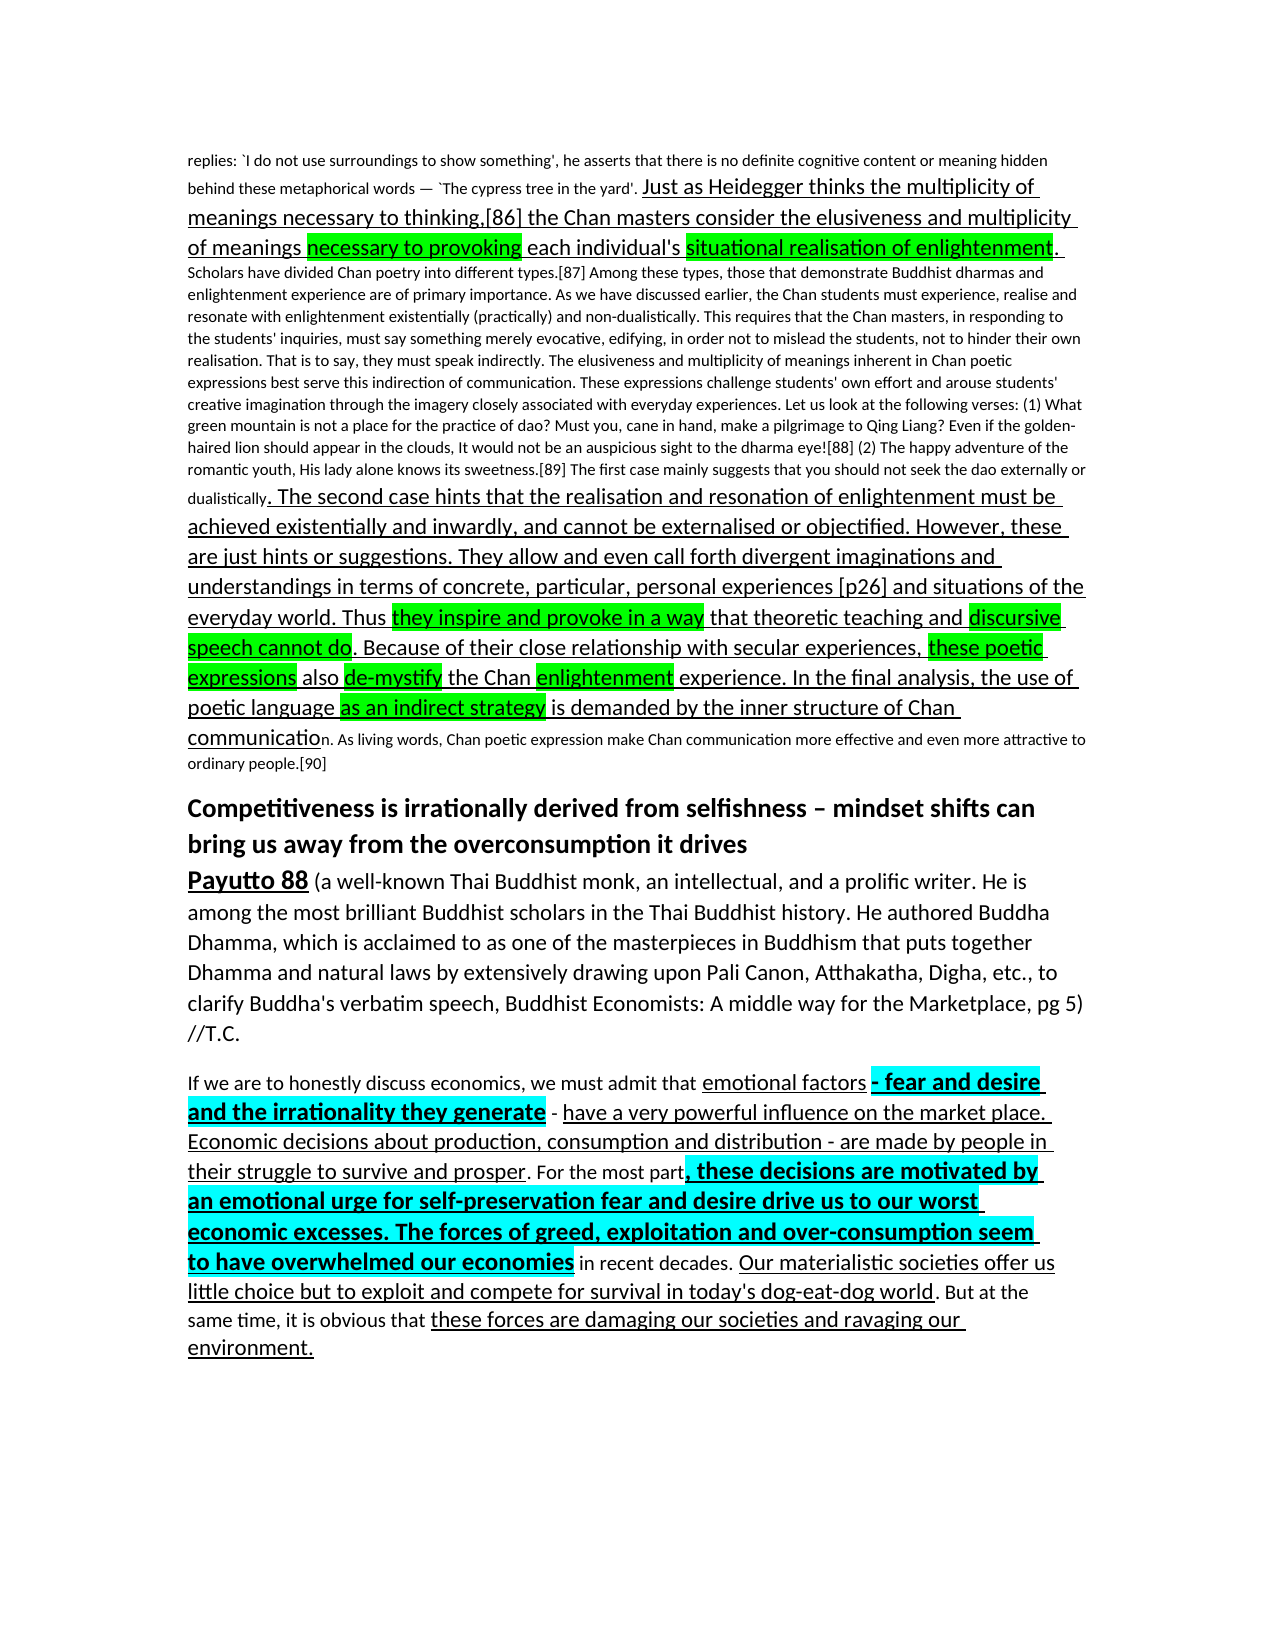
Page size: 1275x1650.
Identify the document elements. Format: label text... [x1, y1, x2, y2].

text Payutto 88 (a well-known Thai Buddhist monk, an intellectual, and a prolific writer. He is among the most brilliant Buddhist scholars in the Thai Buddhist history. He authored Buddha Dhamma, which is acclaimed to as one of the masterpieces in Buddhism that puts together Dhamma and natural laws by extensively drawing upon Pali Canon, Atthakatha, Digha, etc., to clarify Buddha's verbatim speech, Buddhist Economists: A middle way for the Marketplace, pg 5) //T.C. [187, 863, 1087, 1047]
text If we are to honestly discuss economics, we must admit that emotional factors - fear and desire and the irrationality they generate - have a very powerful influence on the market place. Economic decisions about production, consumption and distribution - are made by people in their struggle to survive and prosper. For the most part, these decisions are motivated by an emotional urge for self-preservation fear and desire drive us to our worst economic excesses. The forces of greed, exploitation and over-consumption seem to have overwhelmed our economies in recent decades. Our materialistic societies offer us little choice but to exploit and compete for survival in today's dog-eat-dog world. But at the same time, it is obvious that these forces are damaging our societies and ravaging our environment. [187, 1066, 1057, 1361]
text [187, 150, 1087, 773]
subtitle Competitiveness is irrationally derived from selfishness – mindset shifts can bring us away from the overconsumption it drives [187, 792, 1087, 860]
